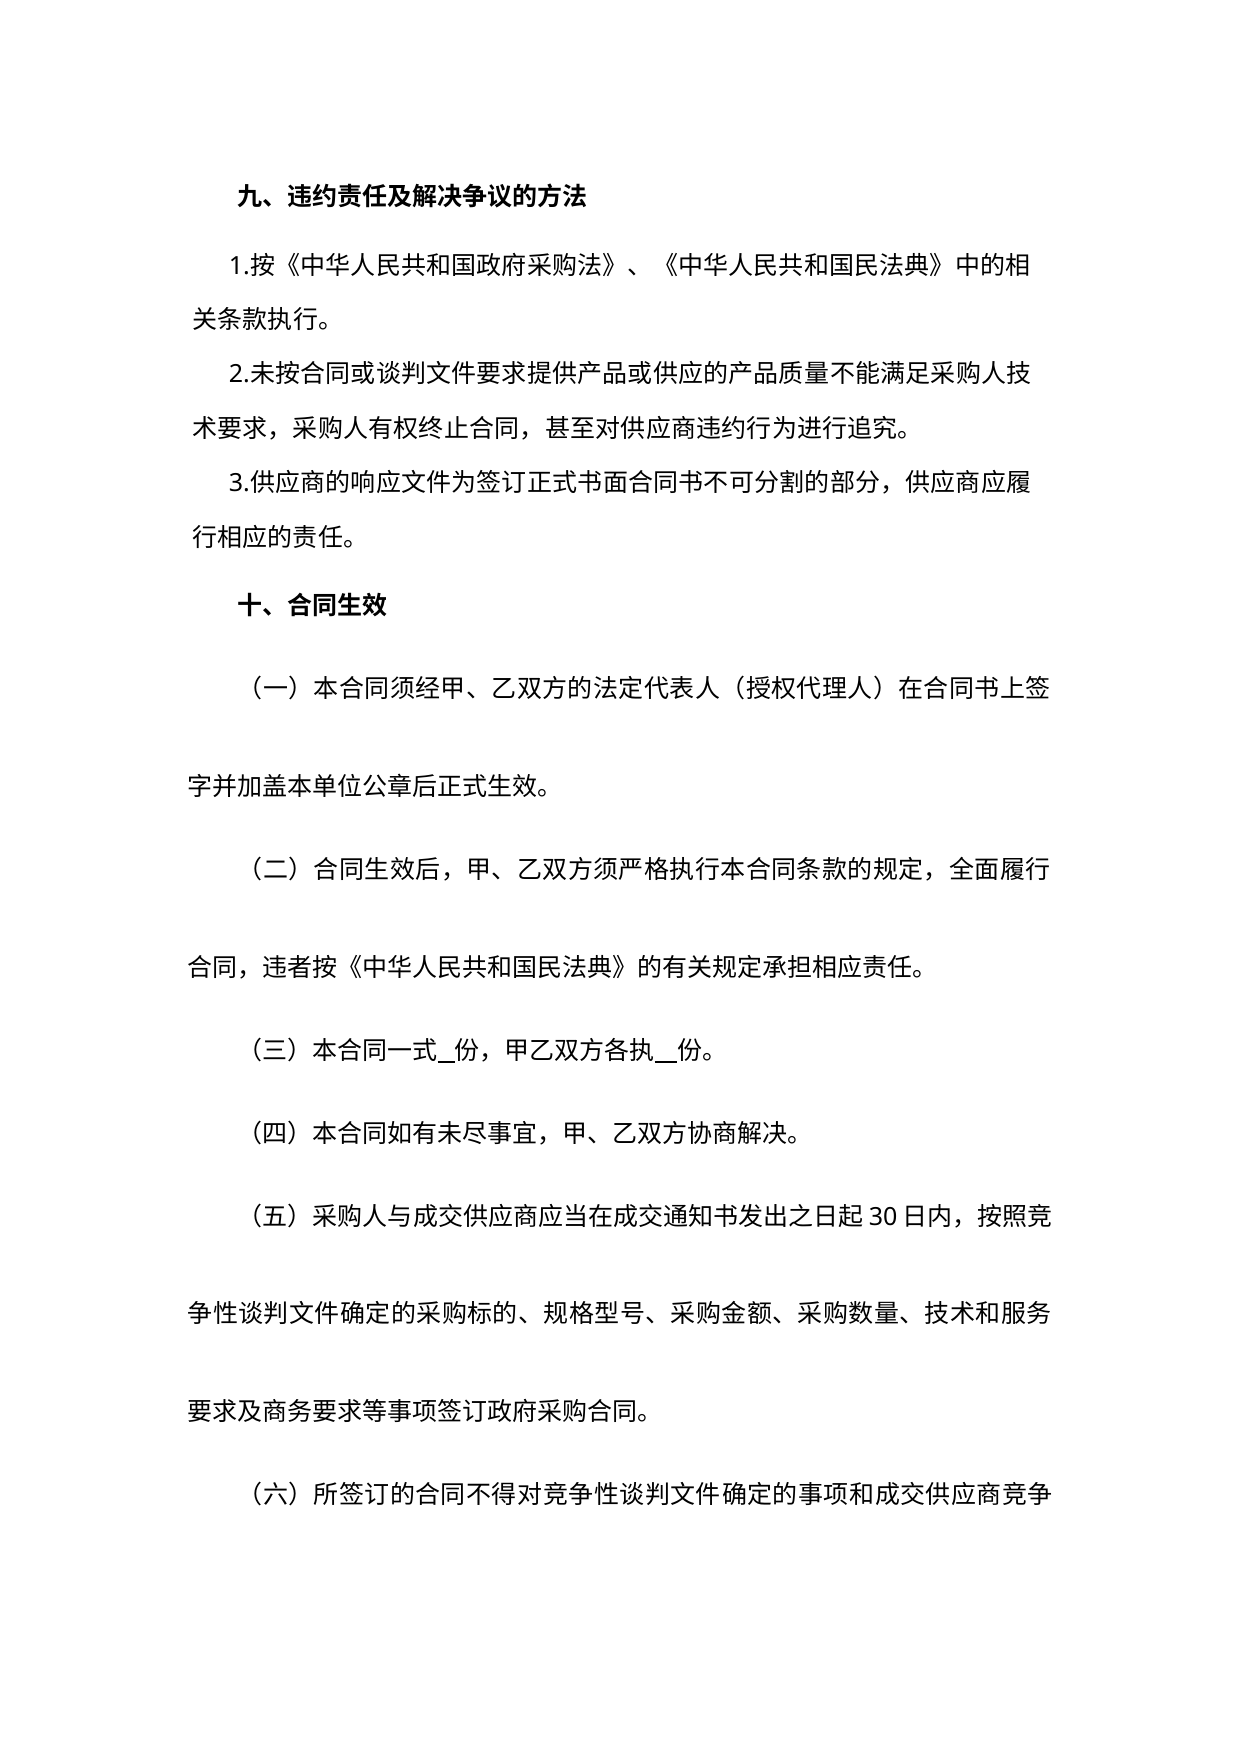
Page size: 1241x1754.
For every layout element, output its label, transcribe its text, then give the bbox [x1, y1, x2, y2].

text （五）采购人与成交供应商应当在成交通知书发出之日起30日内，按照竞争性谈判文件确定的采购标的、规格型号、采购金额、采购数量、技术和服务要求及商务要求等事项签订政府采购合同。 [187, 1182, 1053, 1442]
text 1.按《中华人民共和国政府采购法》、《中华人民共和国民法典》中的相关条款执行。 [192, 245, 1053, 336]
text 九、违约责任及解决争议的方法 [187, 162, 1053, 227]
text （一）本合同须经甲、乙双方的法定代表人（授权代理人）在合同书上签字并加盖本单位公章后正式生效。 [187, 654, 1053, 817]
text （三）本合同一式 份，甲乙双方各执 份。 [187, 1016, 1053, 1081]
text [187, 1460, 1053, 1525]
text 十、合同生效 [187, 571, 1053, 636]
text （二）合同生效后，甲、乙双方须严格执行本合同条款的规定，全面履行合同，违者按《中华人民共和国民法典》的有关规定承担相应责任。 [187, 835, 1053, 998]
text 3.供应商的响应文件为签订正式书面合同书不可分割的部分，供应商应履行相应的责任。 [192, 463, 1053, 553]
text （四）本合同如有未尽事宜，甲、乙双方协商解决。 [187, 1099, 1053, 1164]
text 2.未按合同或谈判文件要求提供产品或供应的产品质量不能满足采购人技术要求，采购人有权终止合同，甚至对供应商违约行为进行追究。 [192, 354, 1053, 444]
